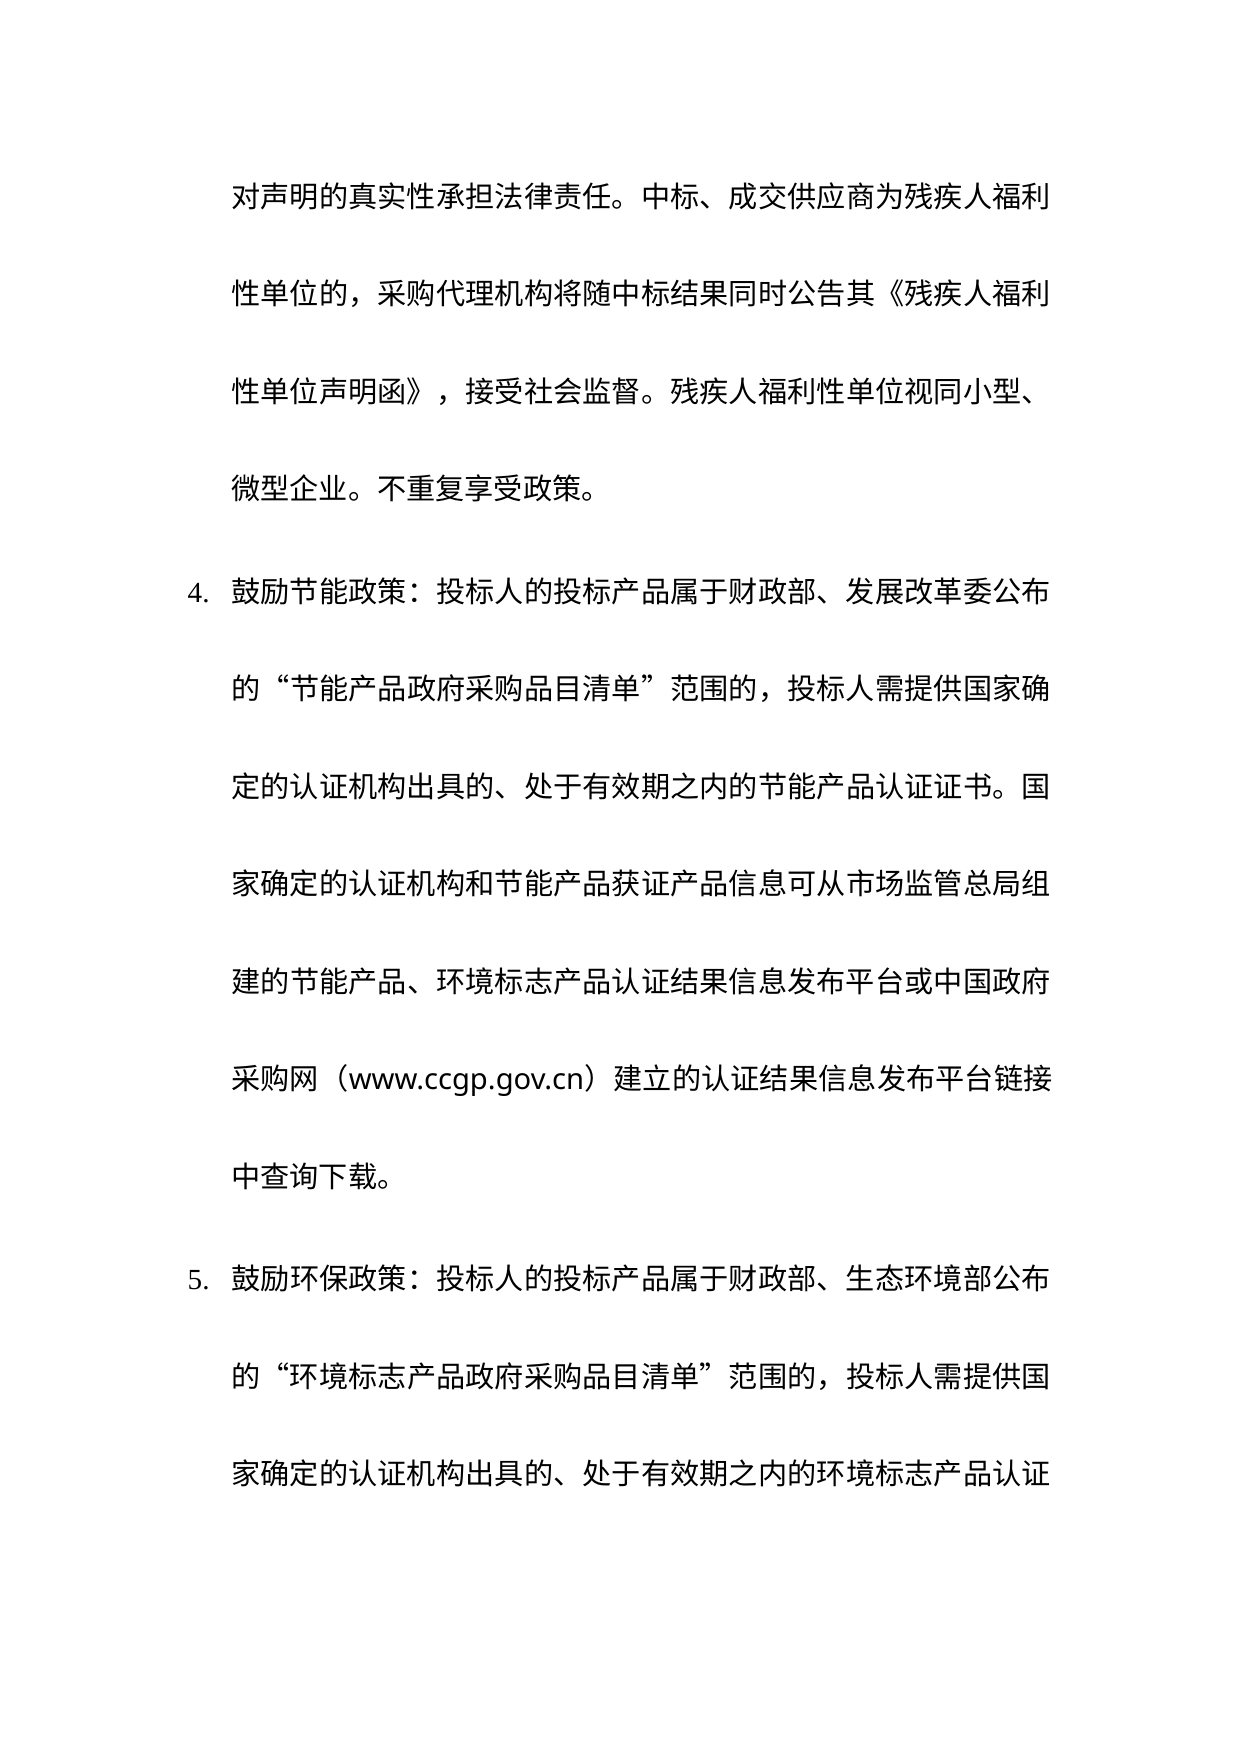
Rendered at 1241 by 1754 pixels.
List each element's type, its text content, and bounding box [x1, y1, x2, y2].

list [187, 1244, 1053, 1504]
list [187, 162, 1053, 519]
list 鼓励节能政策：投标人的投标产品属于财政部、发展改革委公布的“节能产品政府采购品目清单”范围的，投标人需提供国家确定的认证机构出具的、处于有效期之内的节能产品认证证书。国家确定的认证机构和节能产品获证产品信息可从市场监管总局组建的节能产品、环境标志产品认证结果信息发布平台或中国政府采购网（www.ccgp.gov.cn）建立的认证结果信息发布平台链接中查询下载。 [187, 557, 1053, 1207]
